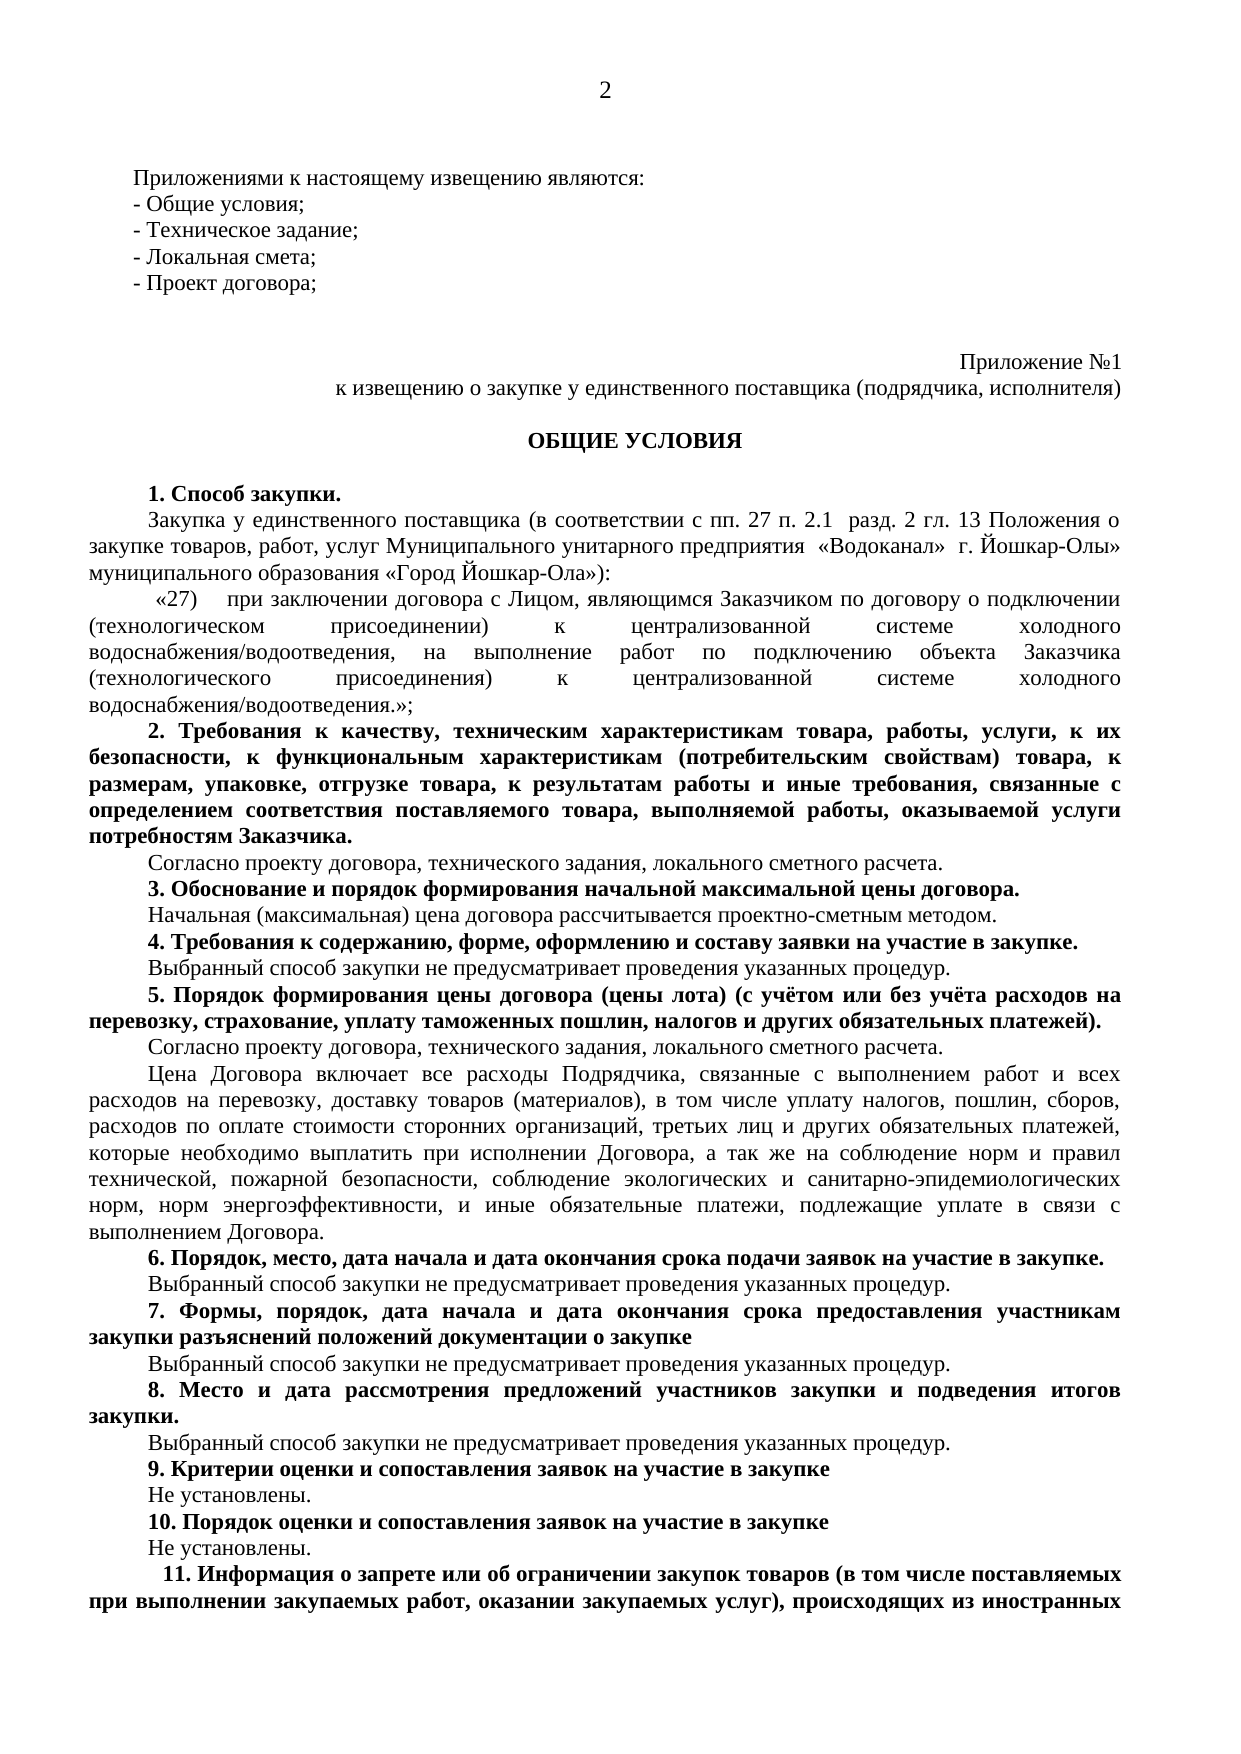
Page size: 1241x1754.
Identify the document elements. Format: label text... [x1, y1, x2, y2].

title 7. Формы, порядок, дата начала и дата окончания срока предоставления участникам закупки разъяснений положений документации о закупке [88, 1297, 1122, 1349]
text Цена Договора включает все расходы Подрядчика, связанные с выполнением работ и всех расходов на перевозку, доставку товаров (материалов), в том числе уплату налогов, пошлин, сборов, расходов по оплате стоимости сторонних организаций, третьих лиц и других обязательных платежей, которые необходимо выплатить при исполнении Договора, а так же на соблюдение норм и правил технической, пожарной безопасности, соблюдение экологических и санитарно-эпидемиологических норм, норм энергоэффективности, и иные обязательные платежи, подлежащие уплате в связи с выполнением Договора. [88, 1060, 1122, 1244]
text к извещению о закупке у единственного поставщика (подрядчика, исполнителя) [88, 374, 1122, 401]
list 2. Требования к качеству, техническим характеристикам товара, работы, услуги, к их безопасности, к функциональным характеристикам (потребительским свойствам) товара, к размерам, упаковке, отгрузке товара, к результатам работы и иные требования, связанные с определением соответствия поставляемого товара, выполняемой работы, оказываемой услуги потребностям Заказчика. [88, 717, 1122, 849]
title Выбранный способ закупки не предусматривает проведения указанных процедур. [88, 1349, 1122, 1376]
list Выбранный способ закупки не предусматривает проведения указанных процедур. [88, 954, 1122, 981]
list Выбранный способ закупки не предусматривает проведения указанных процедур. [88, 1429, 1122, 1455]
list Не установлены. [88, 1534, 1122, 1560]
list 3. Обоснование и порядок формирования начальной максимальной цены договора. [88, 875, 1122, 902]
text ОБЩИЕ УСЛОВИЯ [88, 427, 1122, 453]
text Приложениями к настоящему извещению являются: [88, 164, 1122, 190]
list Согласно проекту договора, технического задания, локального сметного расчета. [88, 849, 1122, 875]
list 4. Требования к содержанию, форме, оформлению и составу заявки на участие в закупке. [88, 928, 1122, 954]
list 8. Место и дата рассмотрения предложений участников закупки и подведения итогов закупки. [88, 1376, 1122, 1429]
text - Техническое задание; [88, 216, 1122, 243]
text 5. Порядок формирования цены договора (цены лота) (с учётом или без учёта расходов на перевозку, страхование, уплату таможенных пошлин, налогов и других обязательных платежей). [88, 981, 1122, 1033]
list 9. Критерии оценки и сопоставления заявок на участие в закупке [88, 1455, 1122, 1481]
text Согласно проекту договора, технического задания, локального сметного расчета. [88, 1033, 1122, 1060]
text Закупка у единственного поставщика (в соответствии с пп. 27 п. 2.1 разд. 2 гл. 13 Положения о закупке товаров, работ, услуг Муниципального унитарного предприятия «Водоканал» г. Йошкар-Олы» муниципального образования «Город Йошкар-Ола»): [88, 506, 1122, 585]
list Выбранный способ закупки не предусматривает проведения указанных процедур. [88, 1271, 1122, 1297]
text - Проект договора; [88, 269, 1122, 295]
list 10. Порядок оценки и сопоставления заявок на участие в закупке [88, 1508, 1122, 1534]
list Начальная (максимальная) цена договора рассчитывается проектно-сметным методом. [88, 902, 1122, 928]
text «27) при заключении договора с Лицом, являющимся Заказчиком по договору о подключении (технологическом присоединении) к централизованной системе холодного водоснабжения/водоотведения, на выполнение работ по подключению объекта Заказчика (технологического присоединения) к централизованной системе холодного водоснабжения/водоотведения.»; [88, 585, 1122, 717]
text - Локальная смета; [88, 243, 1122, 269]
list 6. Порядок, место, дата начала и дата окончания срока подачи заявок на участие в закупке. [88, 1244, 1122, 1271]
list Не установлены. [88, 1481, 1122, 1508]
text Приложение №1 [88, 348, 1122, 374]
list 1. Способ закупки. [88, 480, 1122, 506]
text - Общие условия; [88, 190, 1122, 216]
